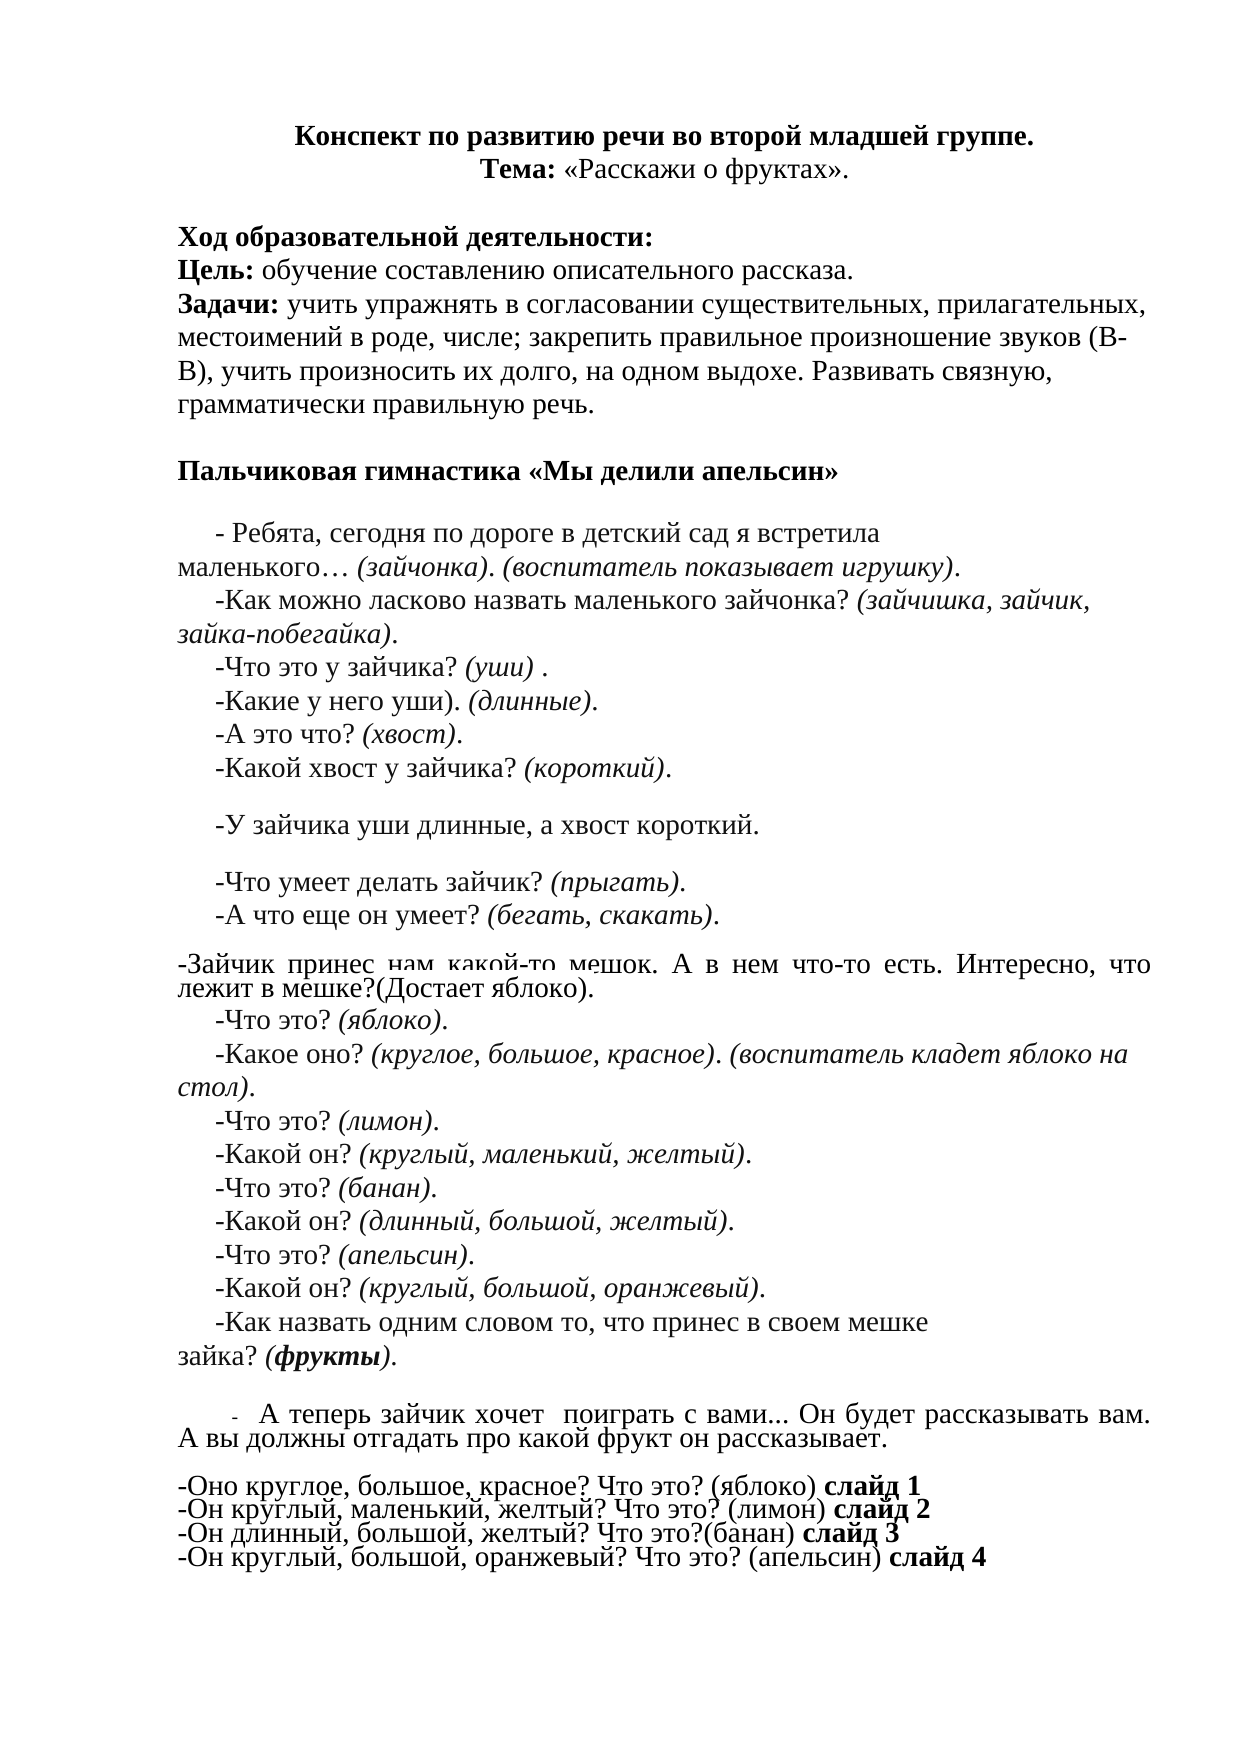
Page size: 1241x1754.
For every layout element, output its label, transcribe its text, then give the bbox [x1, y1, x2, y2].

text -Оно круглое, большое, красное? Что это? (яблоко) слайд 1 [810, 1476, 1152, 1500]
text -А это что? (хвост). [177, 716, 1152, 750]
text Задачи: учить упражнять в согласовании существительных, прилагательных, местоимений в роде, числе; закрепить правильное произношение звуков (В-В), учить произносить их долго, на одном выдохе. Развивать связную, грамматически правильную речь. [177, 286, 1152, 420]
text -Он круглый, большой, оранжевый? Что это? (апельсин) слайд 4 [875, 1547, 1152, 1571]
text Пальчиковая гимнастика «Мы делили апельсин» [177, 453, 1152, 487]
text -Что это у зайчика? (уши) . [177, 649, 1152, 683]
text - Ребята, сегодня по дороге в детский сад я встретила маленького… (зайчонка). (воспитатель показывает игрушку). [177, 515, 1152, 582]
list А теперь зайчик хочет поиграть с вами... Он будет рассказывать вам. А вы должны отгадать про какой фрукт он рассказывает. [177, 1405, 1152, 1452]
text -Он круглый, большой, оранжевый? Что это? (апельсин) слайд 4 [177, 1547, 754, 1571]
text -Что это? (апельсин). [177, 1237, 1152, 1271]
text Тема: «Расскажи о фруктах». [177, 152, 1152, 185]
text -Что это? (лимон). [177, 1103, 1152, 1136]
text -Какое оно? (круглое, большое, красное). (воспитатель кладет яблоко на стол). [177, 1036, 1152, 1103]
text -Что умеет делать зайчик? (прыгать). [177, 864, 1152, 897]
text -Какой он? (длинный, большой, желтый). [177, 1203, 1152, 1237]
text -А что еще он умеет? (бегать, скакать). [177, 897, 1152, 931]
text -Что это? (яблоко). [177, 1002, 1152, 1036]
text Ход образовательной деятельности: [177, 219, 1152, 252]
text -Какой он? (круглый, большой, оранжевый). [177, 1271, 1152, 1304]
text -Как назвать одним словом то, что принес в своем мешке зайка? (фрукты). [177, 1304, 1152, 1371]
text -Оно круглое, большое, красное? Что это? (яблоко) слайд 1 [177, 1476, 716, 1500]
text -Зайчик принес нам какой-то мешок. А в нем что-то есть. Интересно, что лежит в мешке?(Достает яблоко). [177, 955, 1152, 1002]
text -Он круглый, маленький, желтый? Что это? (лимон) слайд 2 [820, 1500, 1152, 1523]
text -Что это? (банан). [177, 1170, 1152, 1203]
text -Какой хвост у зайчика? (короткий). [177, 750, 1152, 783]
text Цель: обучение составлению описательного рассказа. [177, 252, 1152, 286]
text -Какие у него уши). (длинные). [177, 683, 1152, 716]
text -У зайчика уши длинные, а хвост короткий. [177, 807, 1152, 840]
text -Он круглый, маленький, желтый? Что это? (лимон) слайд 2 [177, 1500, 733, 1523]
text -Как можно ласково назвать маленького зайчонка? (зайчишка, зайчик, зайка-побегайка). [177, 582, 1152, 649]
text Конспект по развитию речи во второй младшей группе. [177, 118, 1152, 152]
text -Какой он? (круглый, маленький, желтый). [177, 1136, 1152, 1170]
text -Он длинный, большой, желтый? Что это?(банан) слайд 3 [789, 1523, 1152, 1547]
text -Он длинный, большой, желтый? Что это?(банан) слайд 3 [177, 1523, 709, 1547]
